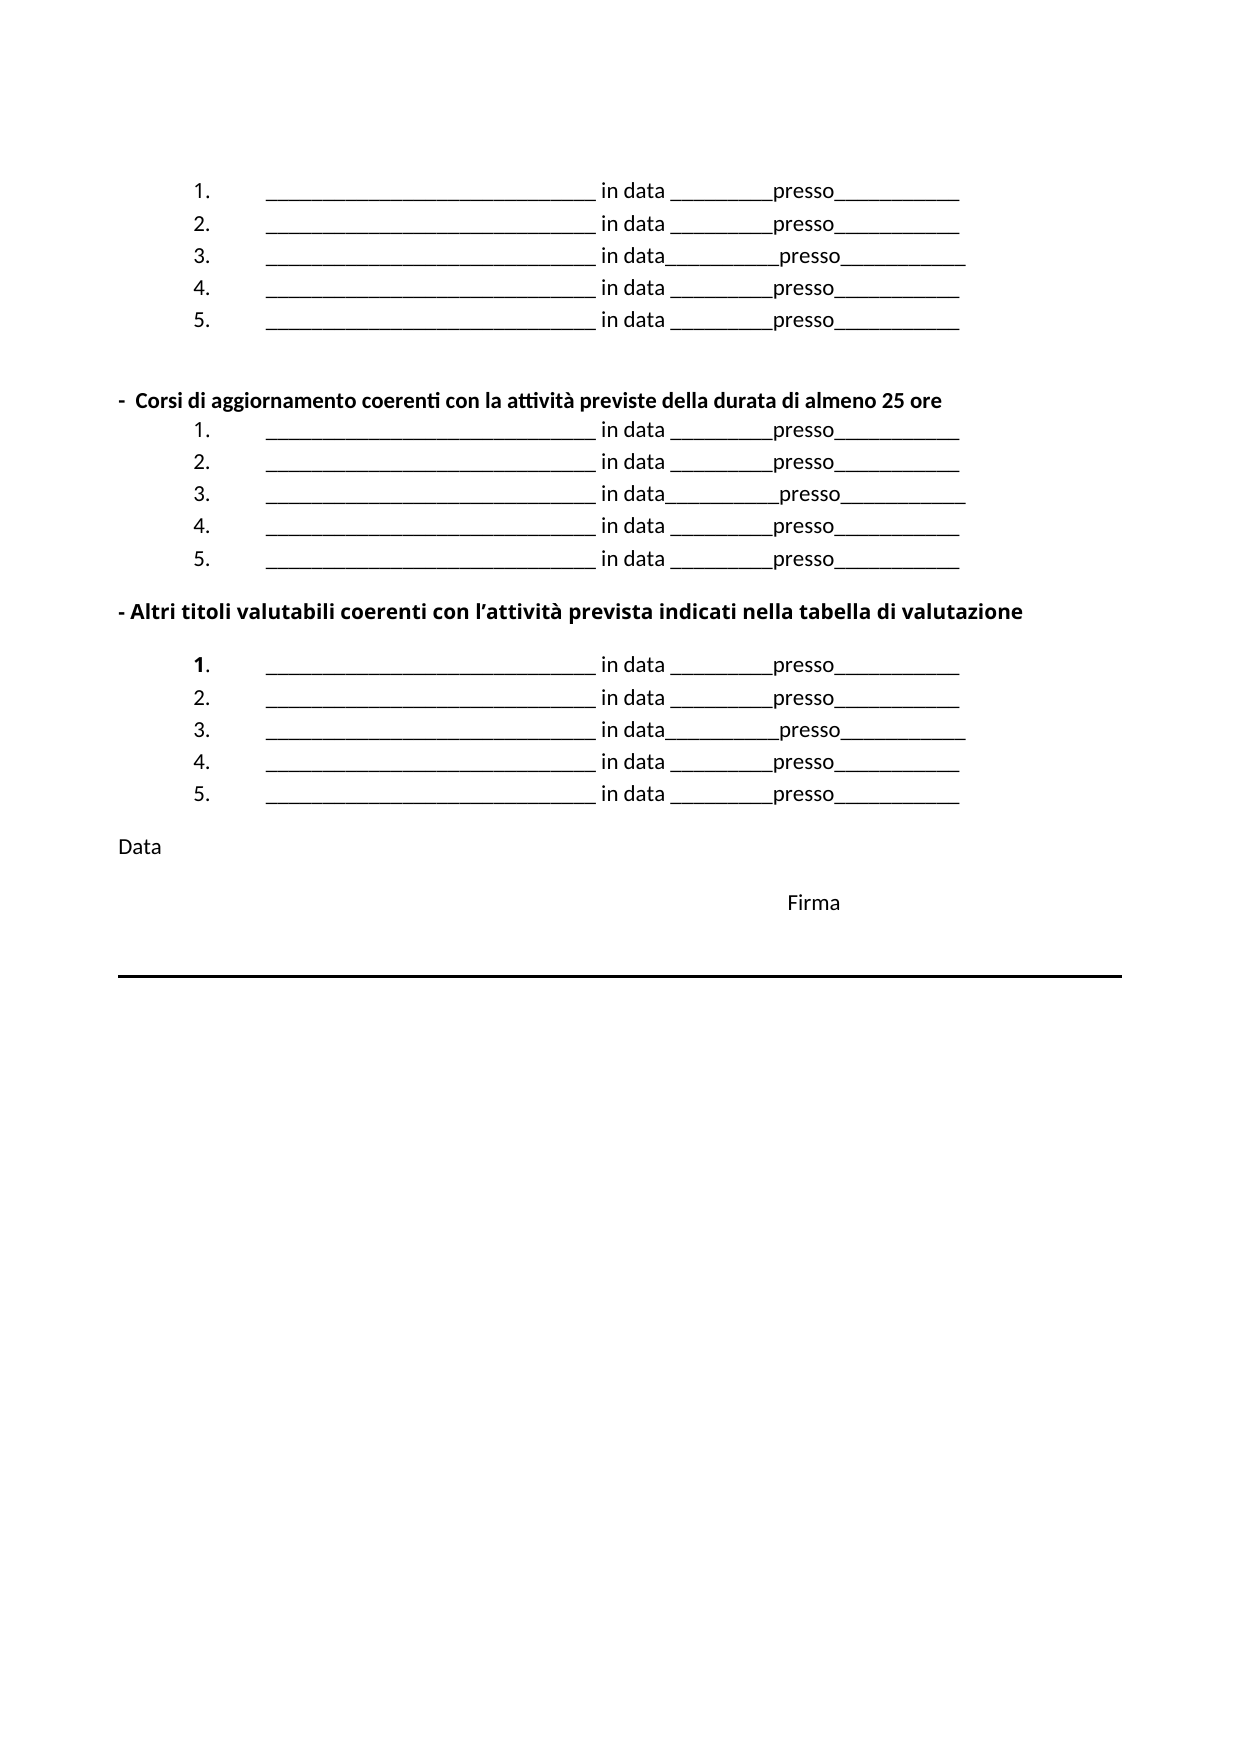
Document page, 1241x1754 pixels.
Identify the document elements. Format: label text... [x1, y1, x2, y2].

list 3. _____________________________ in data__________presso___________ [193, 241, 1122, 269]
text Data [118, 832, 1122, 861]
list 4. _____________________________ in data _________presso___________ [193, 273, 1122, 301]
list 2. _____________________________ in data _________presso___________ [193, 683, 1122, 711]
list 5. _____________________________ in data _________presso___________ [193, 779, 1122, 807]
list 2. _____________________________ in data _________presso___________ [193, 209, 1122, 237]
list 4. _____________________________ in data _________presso___________ [193, 512, 1122, 540]
list 1. _____________________________ in data _________presso___________ [193, 650, 1122, 679]
list 5. _____________________________ in data _________presso___________ [193, 305, 1122, 333]
list 2. _____________________________ in data _________presso___________ [193, 447, 1122, 475]
list 1. _____________________________ in data _________presso___________ [193, 415, 1122, 443]
text - Altri titoli valutabili coerenti con l’attività prevista indicati nella tabella di valutazione [118, 597, 1122, 625]
list 3. _____________________________ in data__________presso___________ [193, 715, 1122, 743]
list 4. _____________________________ in data _________presso___________ [193, 747, 1122, 775]
text - Corsi di aggiornamento coerenti con la attività previste della durata di almeno 25 ore [118, 387, 1122, 415]
text Firma [118, 888, 1122, 917]
list 3. _____________________________ in data__________presso___________ [193, 479, 1122, 507]
list 1. _____________________________ in data _________presso___________ [193, 176, 1122, 204]
list 5. _____________________________ in data _________presso___________ [193, 544, 1122, 572]
